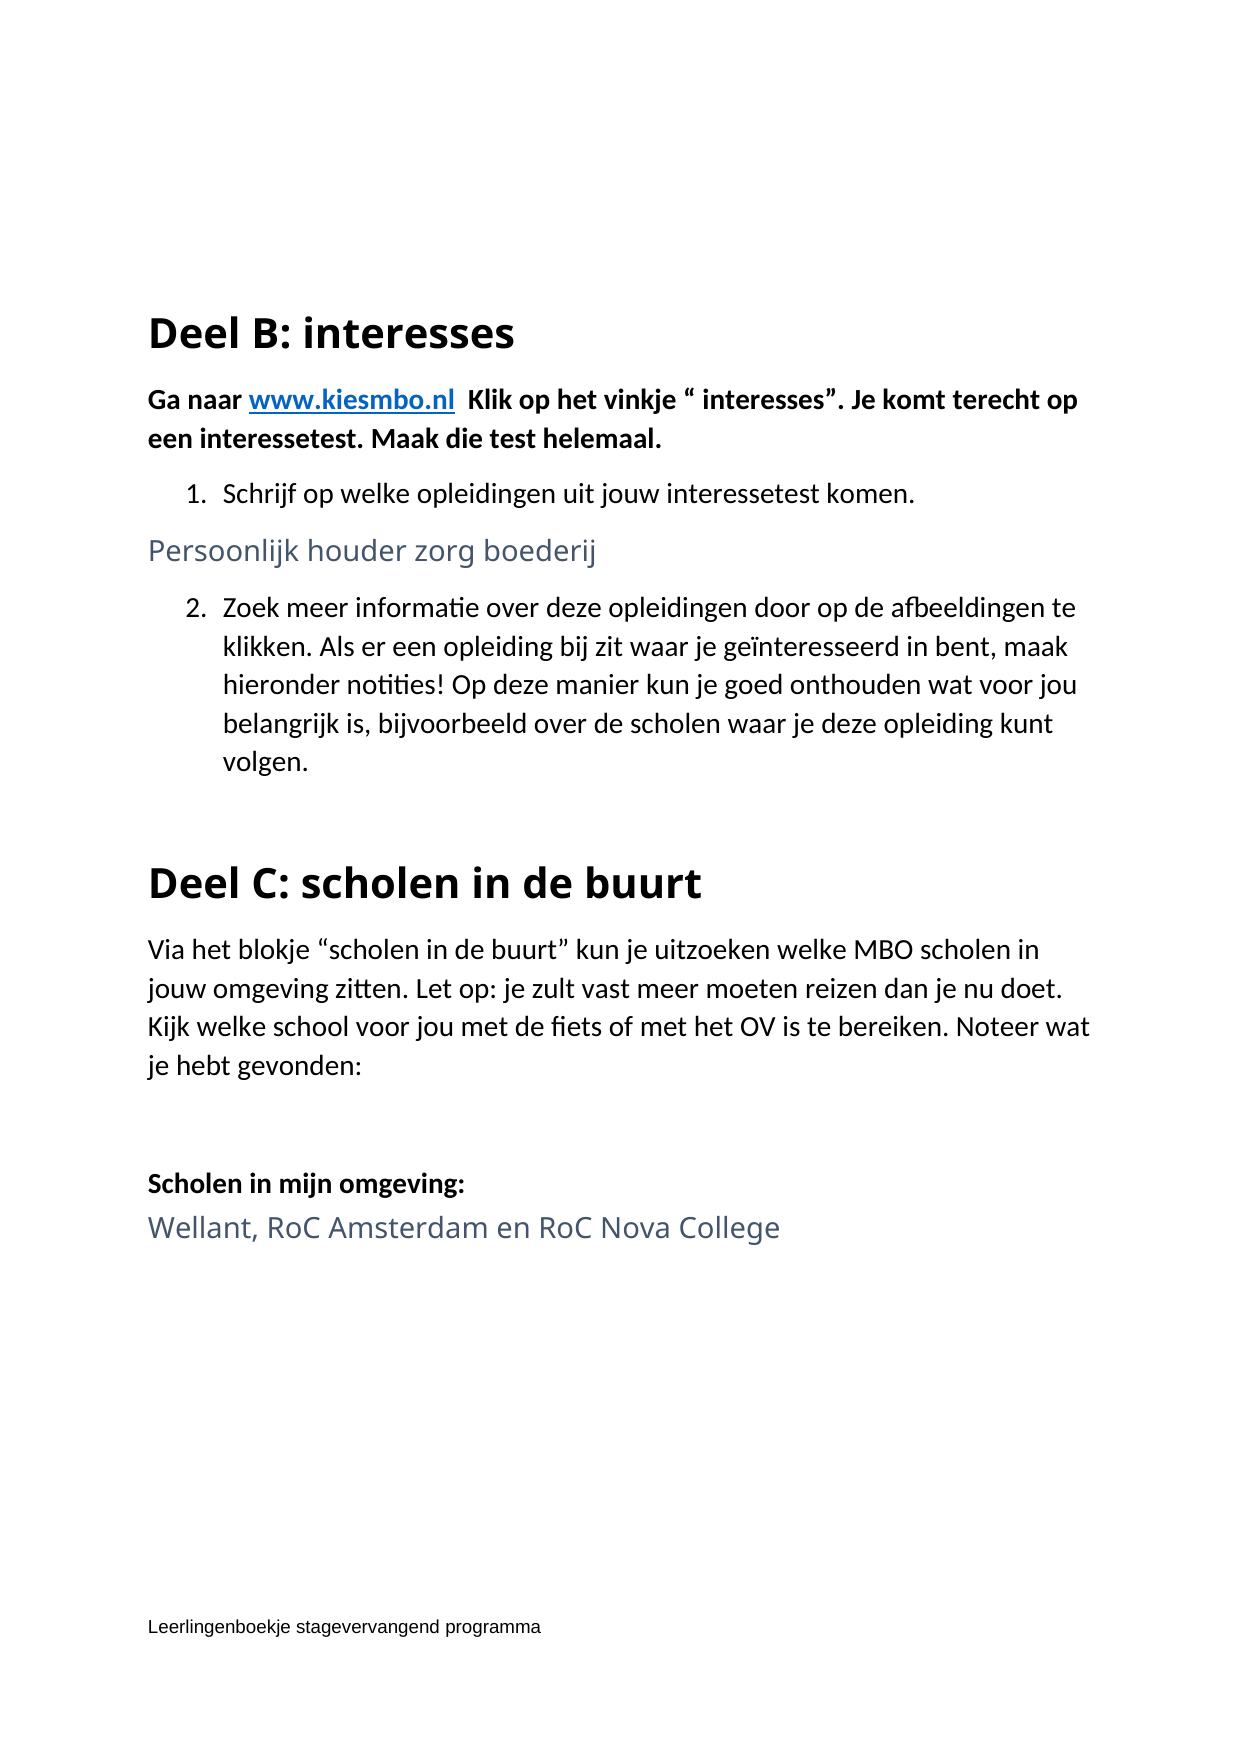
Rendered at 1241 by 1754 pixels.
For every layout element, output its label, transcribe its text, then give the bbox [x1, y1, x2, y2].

list Schrijf op welke opleidingen uit jouw interessetest komen. [185, 475, 1093, 511]
text Via het blokje “scholen in de buurt” kun je uitzoeken welke MBO scholen in jouw omgeving zitten. Let op: je zult vast meer moeten reizen dan je nu doet. Kijk welke school voor jou met de fiets of met het OV is te bereiken. Noteer wat je hebt gevonden: [148, 931, 1093, 1082]
text Ga naar www.kiesmbo.nl Klik op het vinkje “ interesses”. Je komt terecht op een interessetest. Maak die test helemaal. [148, 381, 1093, 455]
text Deel C: scholen in de buurt [148, 853, 1093, 910]
text Deel B: interesses [148, 303, 1093, 360]
list Zoek meer informatie over deze opleidingen door op de afbeeldingen te klikken. Als er een opleiding bij zit waar je geïnteresseerd in bent, maak hieronder notities! Op deze manier kun je goed onthouden wat voor jou belangrijk is, bijvoorbeeld over de scholen waar je deze opleiding kunt volgen. [185, 589, 1093, 779]
subtitle Scholen in mijn omgeving: [148, 1165, 1093, 1201]
text Persoonlijk houder zorg boederij [148, 530, 1093, 570]
text Wellant, RoC Amsterdam en RoC Nova College [148, 1207, 1093, 1247]
